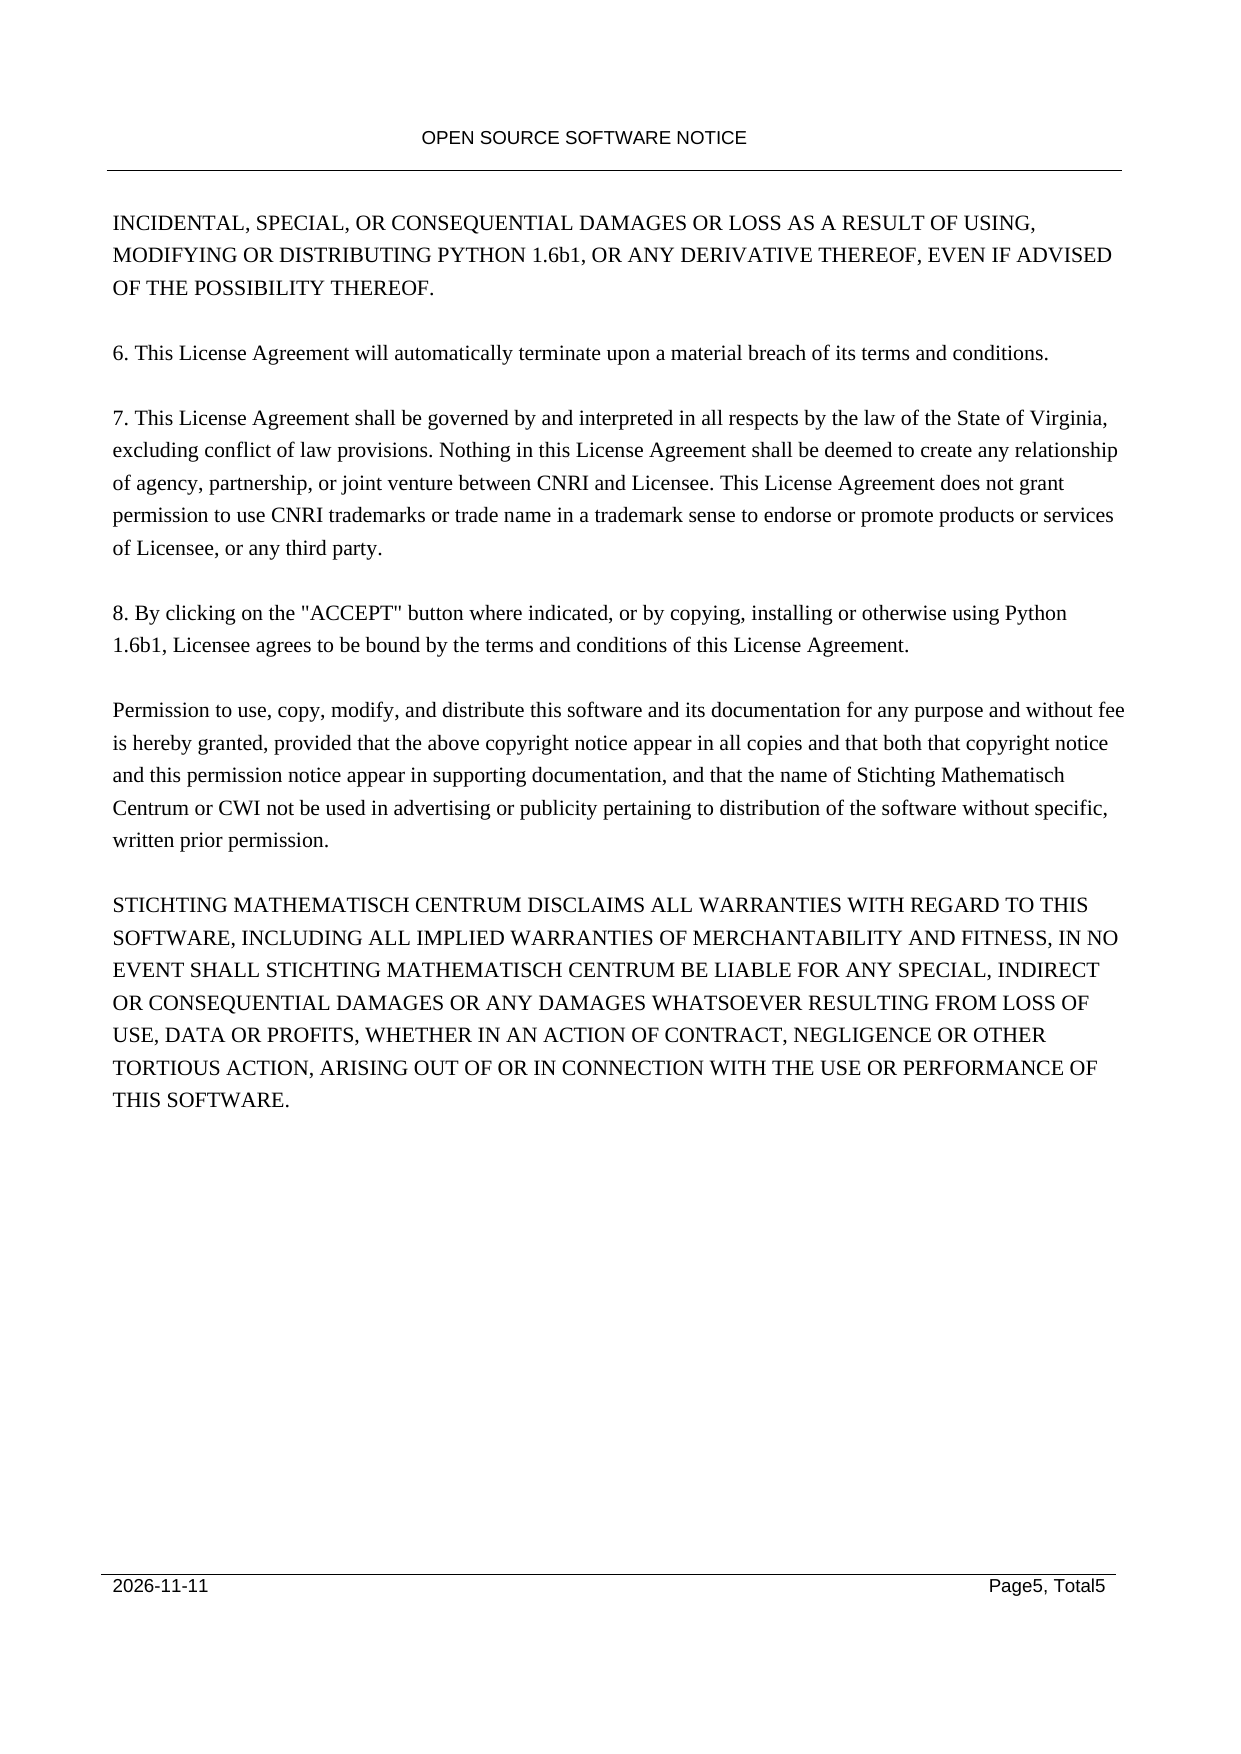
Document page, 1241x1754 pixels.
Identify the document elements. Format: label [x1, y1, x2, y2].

text [112, 206, 1128, 1149]
